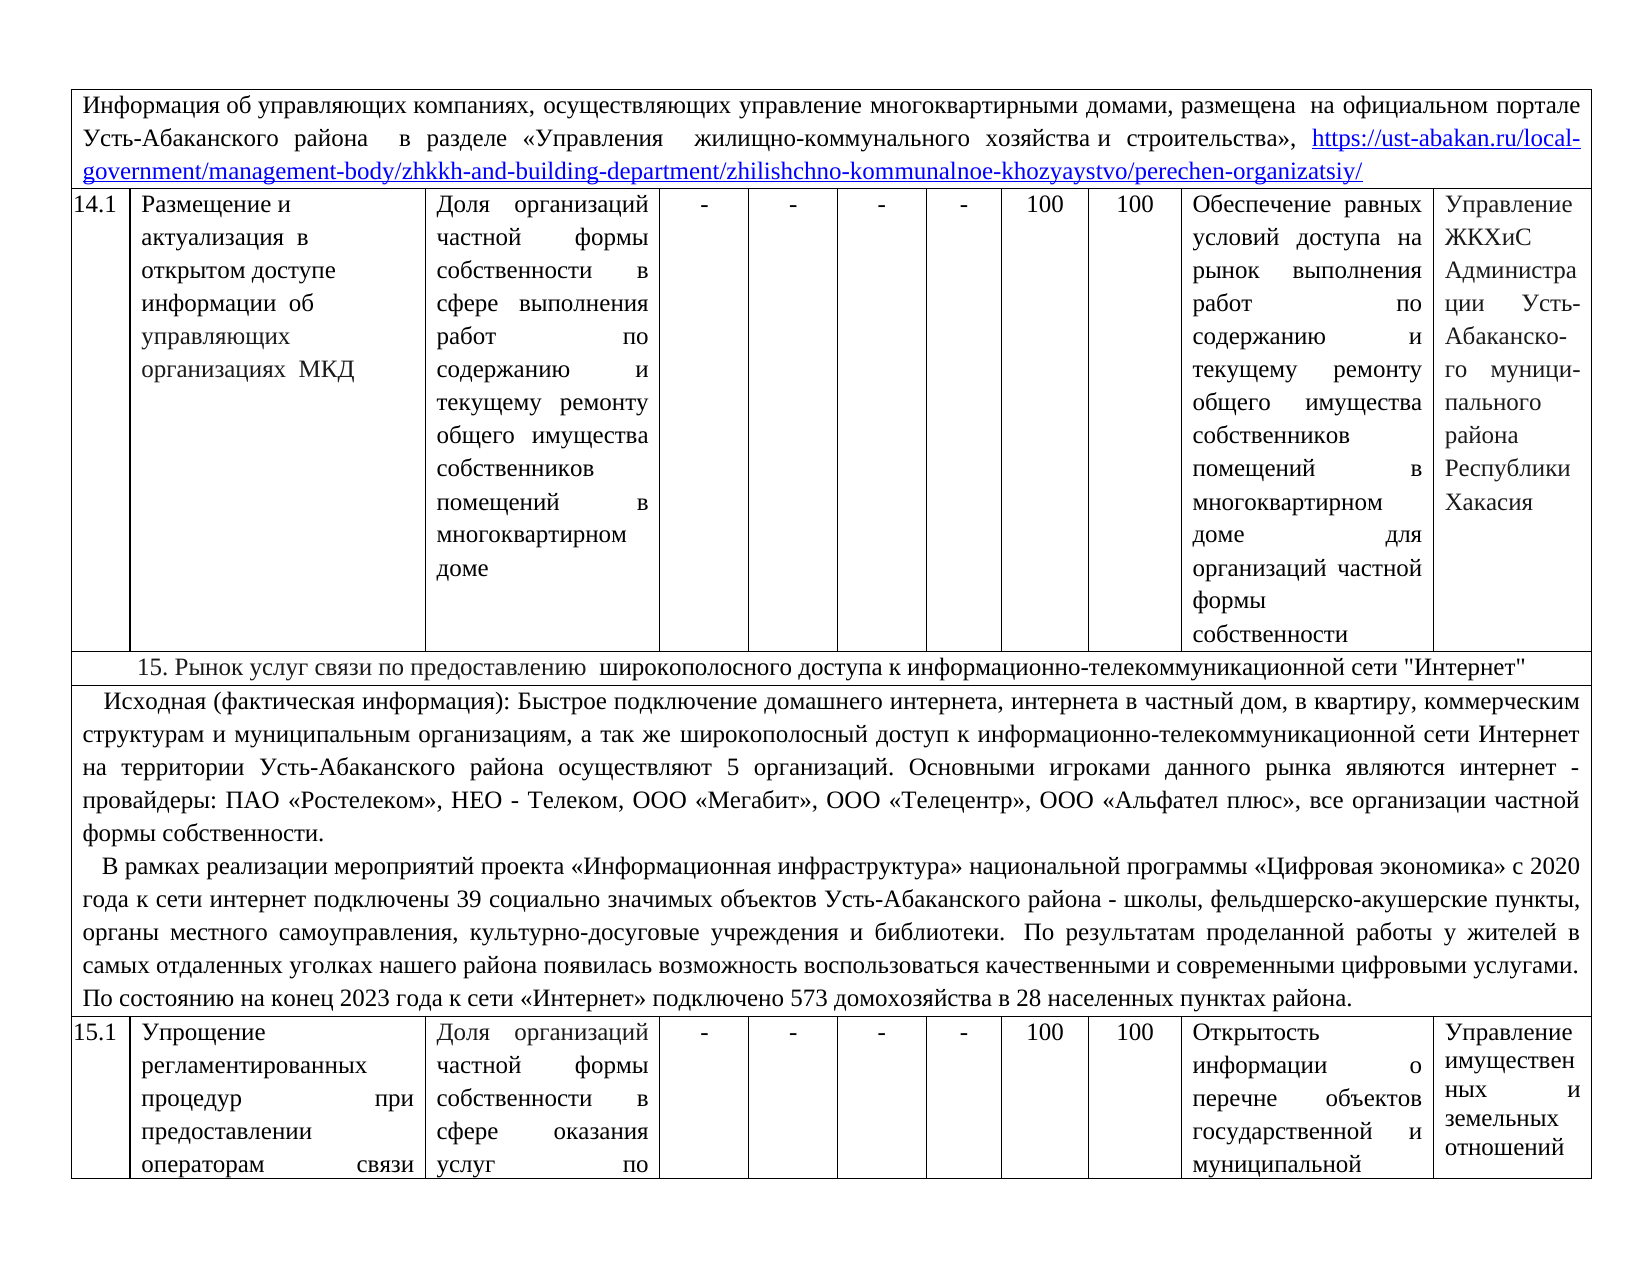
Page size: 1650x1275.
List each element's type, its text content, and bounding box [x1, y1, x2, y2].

table_cell 100 [1002, 189, 1088, 651]
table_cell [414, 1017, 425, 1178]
table_cell 100 [1002, 1017, 1088, 1178]
table_cell - [660, 189, 748, 651]
table_cell - [927, 189, 1001, 651]
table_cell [1182, 1017, 1433, 1178]
table_cell 15. Рынок услуг связи по предоставлению широкополосного доступа к информационно-телекоммуникационной сети "Интернет" [72, 652, 1591, 685]
table_cell - [927, 1017, 1001, 1178]
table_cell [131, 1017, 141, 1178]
table_cell 15.1 [72, 1017, 129, 1178]
table_cell 100 [1089, 189, 1181, 651]
table_cell Исходная (фактическая информация): Быстрое подключение домашнего интернета, интернета в частный дом, в квартиру, коммерческим структурам и муниципальным организациям, а так же широкополосный доступ к информационно-телекоммуникационной сети Интернет на территории Усть-Абаканского района осуществляют 5 организаций. Основными игроками данного рынка являются интернет - провайдеры: ПАО «Ростелеком», НЕО - Телеком, ООО «Мегабит», ООО «Телецентр», ООО «Альфател плюс», все организации частной формы собственности. В рамках реализации мероприятий проекта «Информационная инфраструктура» национальной программы «Цифровая экономика» с 2020 года к сети интернет подключены 39 социально значимых объектов Усть-Абаканского района - школы, фельдшерско-акушерские пункты, органы местного самоуправления, культурно-досуговые учреждения и библиотеки. По результатам проделанной работы у жителей в самых отдаленных уголках нашего района появилась возможность воспользоваться качественными и современными цифровыми услугами. По состоянию на конец 2023 года к сети «Интернет» подключено 573 домохозяйства в 28 населенных пунктах района. [72, 686, 1591, 1016]
table_cell - [749, 1017, 837, 1178]
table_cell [1434, 1017, 1591, 1178]
table_cell Обеспечение равных условий доступа на рынок выполнения работ по содержанию и текущему ремонту общего имущества собственников помещений в многоквартирном доме для организаций частной формы собственности [1182, 189, 1433, 651]
table_cell 14.1 [72, 189, 129, 651]
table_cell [426, 1017, 659, 1178]
table_cell - [660, 1017, 748, 1178]
table_cell - [749, 189, 837, 651]
table_cell - [838, 1017, 926, 1178]
table_cell 100 [1089, 1017, 1181, 1178]
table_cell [72, 90, 1591, 188]
table_cell Управление ЖКХиС Администрации Усть-Абаканско-го муници-пального района Республики Хакасия [1434, 189, 1591, 651]
table_cell Размещение и актуализация в открытом доступе информации об управляющих организациях МКД [131, 189, 425, 651]
table_cell Доля организаций частной формы собственности в сфере выполнения работ по содержанию и текущему ремонту общего имущества собственников помещений в многоквартирном доме [426, 189, 659, 651]
table_cell - [838, 189, 926, 651]
